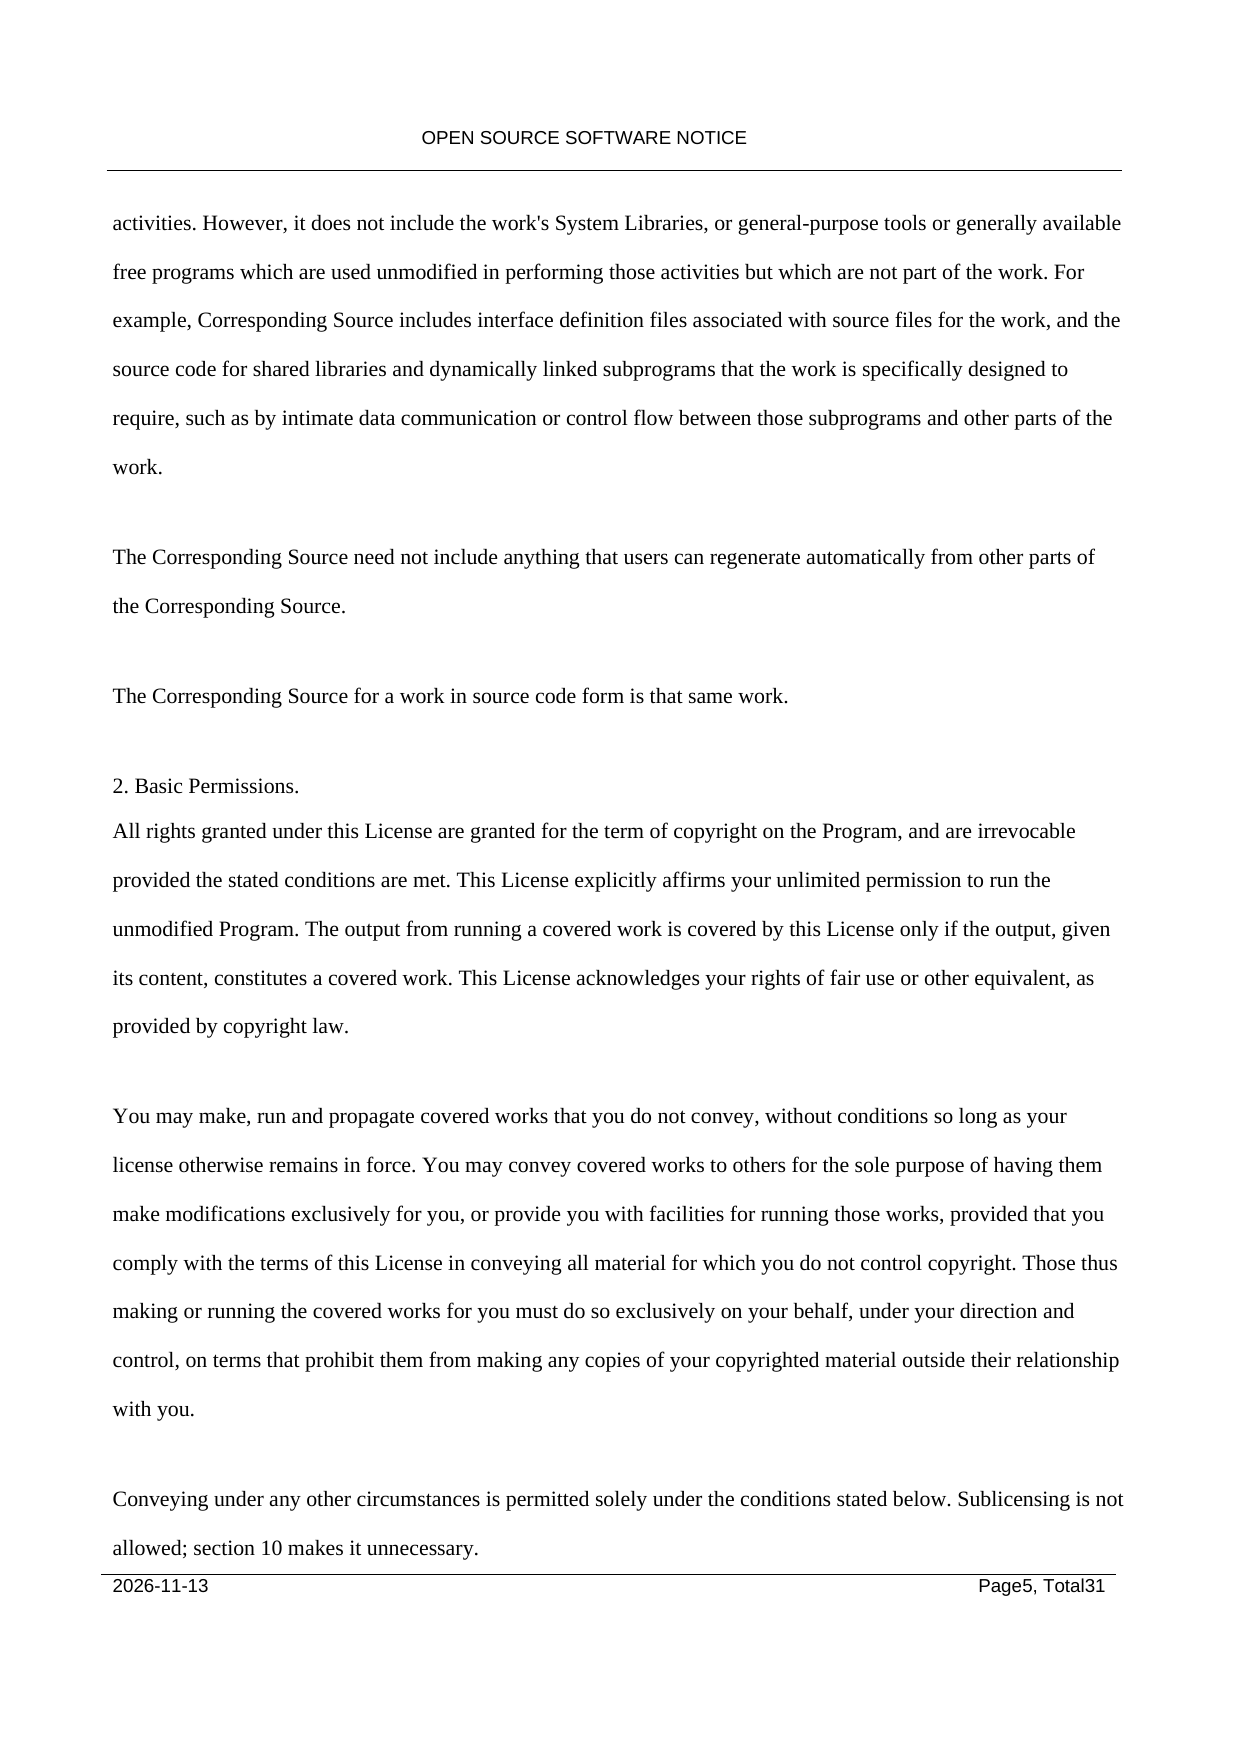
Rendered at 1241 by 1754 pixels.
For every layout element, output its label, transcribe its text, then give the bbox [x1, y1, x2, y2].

text The Corresponding Source need not include anything that users can regenerate automatically from other parts of the Corresponding Source. [112, 540, 1128, 622]
text The Corresponding Source for a work in source code form is that same work. [112, 679, 1128, 712]
text Conveying under any other circumstances is permitted solely under the conditions stated below. Sublicensing is not allowed; section 10 makes it unnecessary. [112, 1482, 1128, 1564]
text All rights granted under this License are granted for the term of copyright on the Program, and are irrevocable provided the stated conditions are met. This License explicitly affirms your unlimited permission to run the unmodified Program. The output from running a covered work is covered by this License only if the output, given its content, constitutes a covered work. This License acknowledges your rights of fair use or other equivalent, as provided by copyright law. [112, 814, 1128, 1042]
text 2. Basic Permissions. [112, 769, 1128, 802]
text You may make, run and propagate covered works that you do not convey, without conditions so long as your license otherwise remains in force. You may convey covered works to others for the sole purpose of having them make modifications exclusively for you, or provide you with facilities for running those works, provided that you comply with the terms of this License in conveying all material for which you do not control copyright. Those thus making or running the covered works for you must do so exclusively on your behalf, under your direction and control, on terms that prohibit them from making any copies of your copyrighted material outside their relationship with you. [112, 1100, 1128, 1425]
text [112, 206, 1128, 483]
